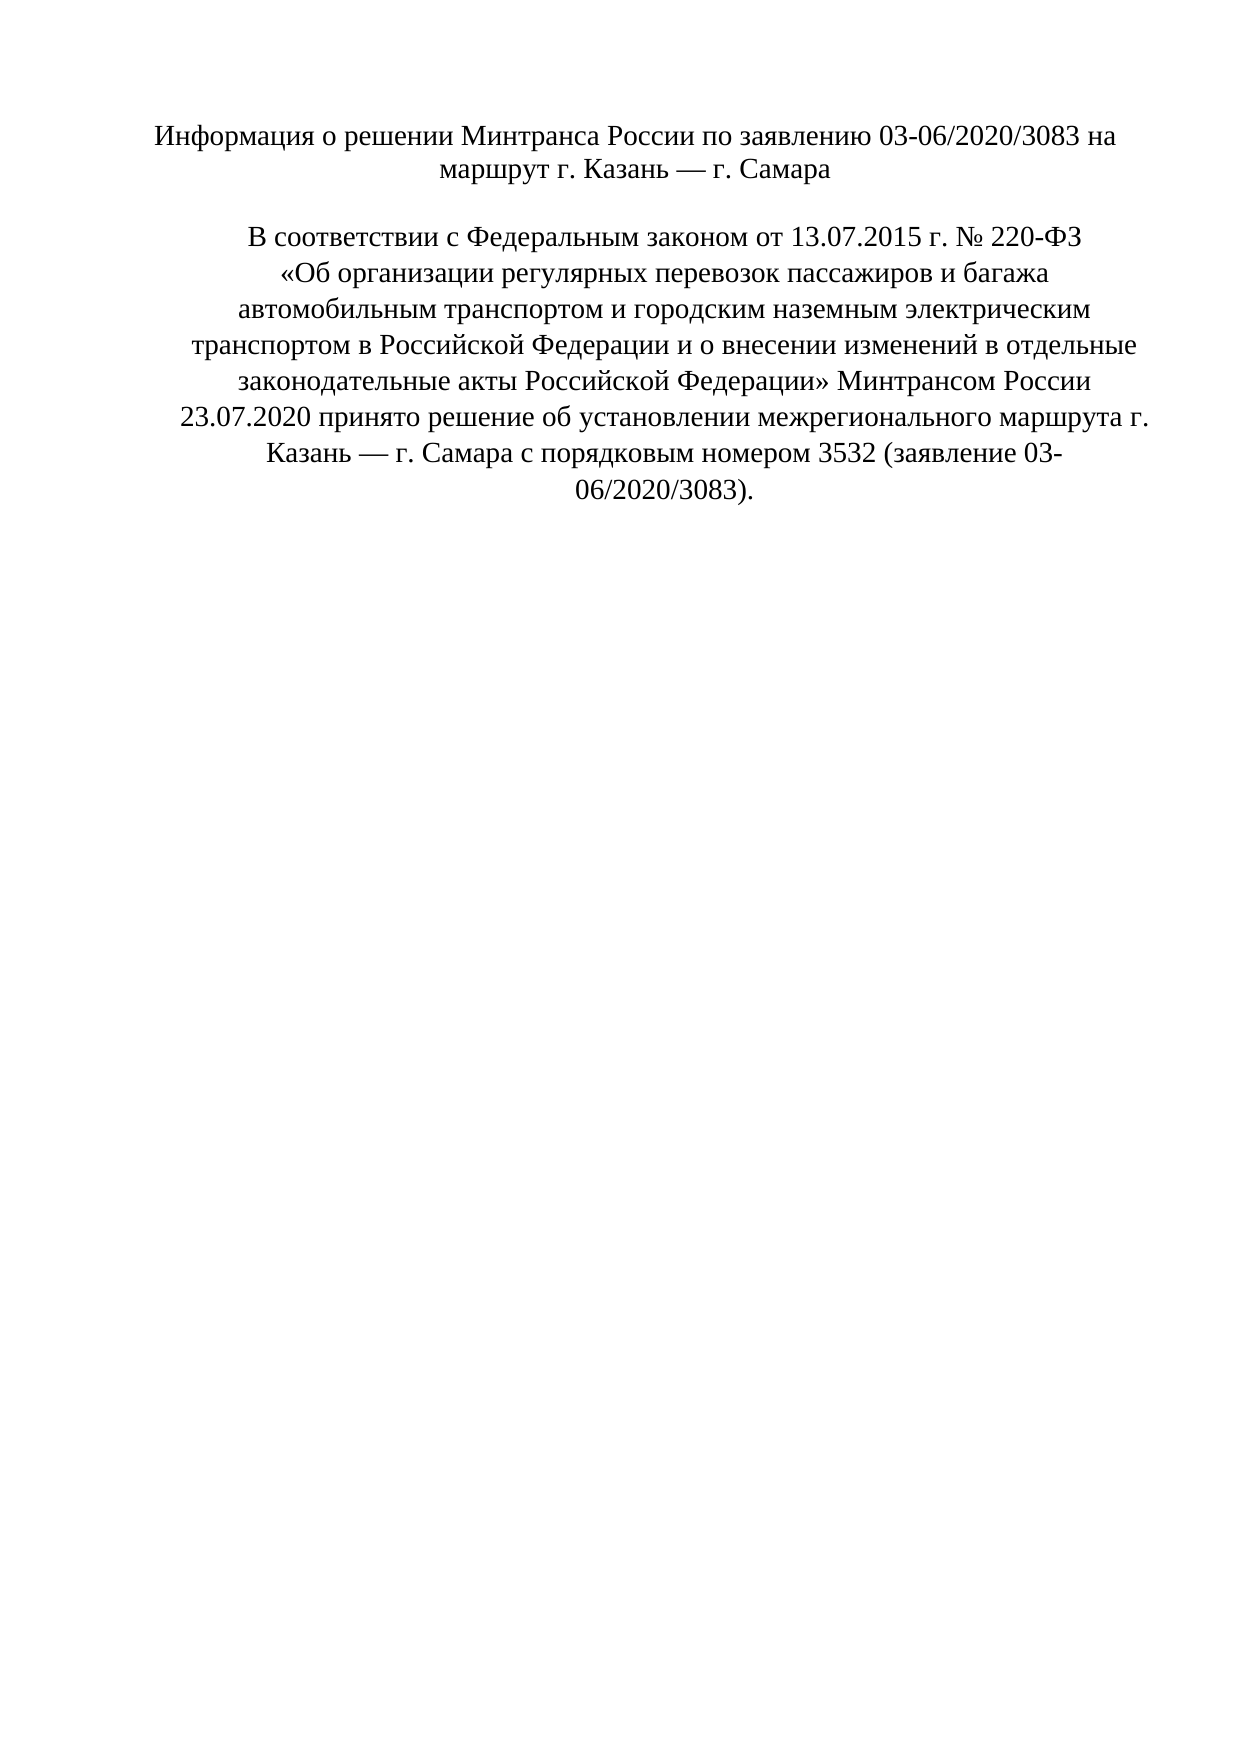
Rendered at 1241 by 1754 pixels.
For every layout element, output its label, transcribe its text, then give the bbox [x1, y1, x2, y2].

text В соответствии с Федеральным законом от 13.07.2015 г. № 220-ФЗ «Об организации регулярных перевозок пассажиров и багажа автомобильным транспортом и городским наземным электрическим транспортом в Российской Федерации и о внесении изменений в отдельные законодательные акты Российской Федерации» Минтрансом России 23.07.2020 принято решение об установлении межрегионального маршрута г. Казань — г. Самара с порядковым номером 3532 (заявление 03-06/2020/3083). [177, 219, 1152, 505]
text Информация о решении Минтранса России по заявлению 03-06/2020/3083 на маршрут г. Казань — г. Самара [118, 118, 1152, 185]
